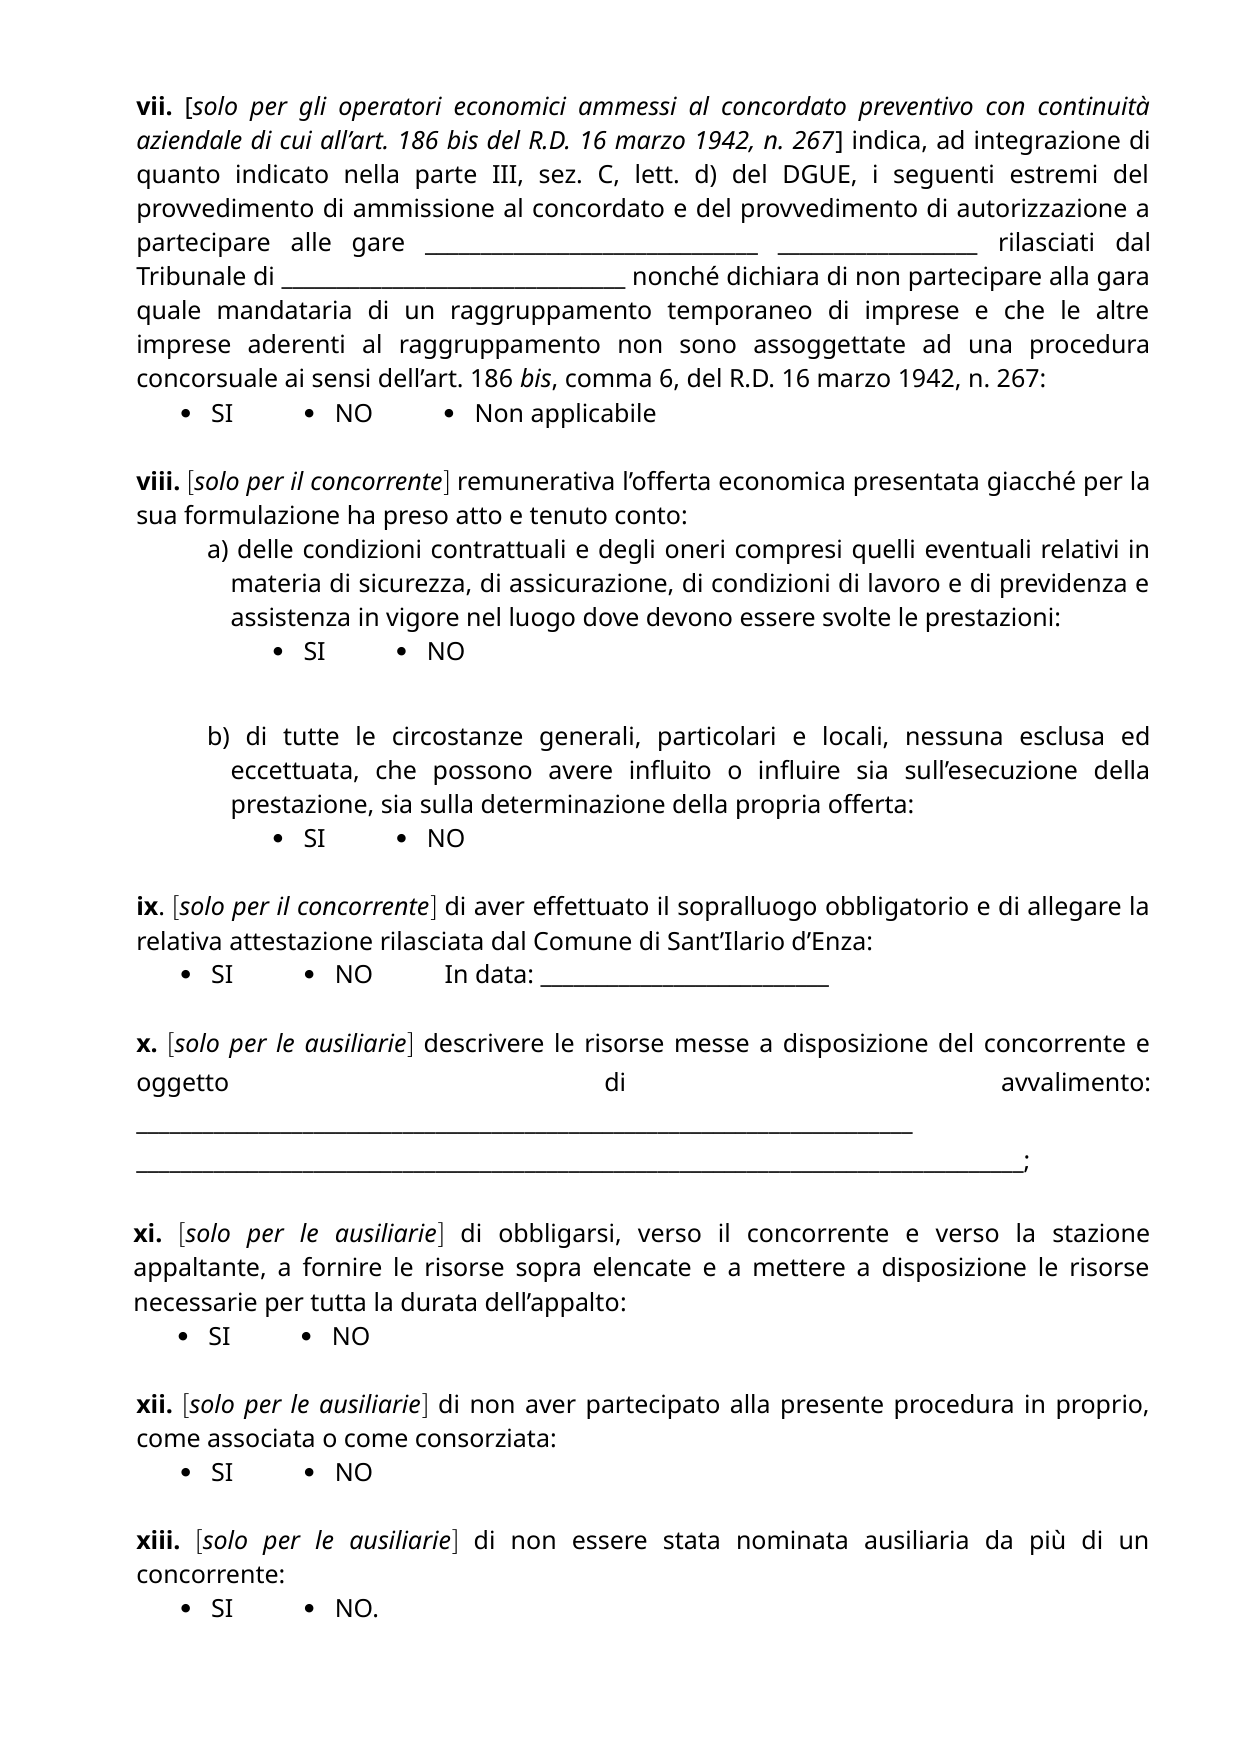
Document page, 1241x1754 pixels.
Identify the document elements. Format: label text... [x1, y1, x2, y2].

text SI NO In data: __________________________ [136, 957, 1151, 991]
text ix. solo per il concorrente di aver effettuato il sopralluogo obbligatorio e di allegare la relativa attestazione rilasciata dal Comune di Sant’Ilario d’Enza: [136, 889, 1151, 957]
text a) delle condizioni contrattuali e degli oneri compresi quelli eventuali relativi in materia di sicurezza, di assicurazione, di condizioni di lavoro e di previdenza e assistenza in vigore nel luogo dove devono essere svolte le prestazioni: [207, 531, 1151, 634]
text SI NO [133, 1318, 1151, 1352]
text viii. solo per il concorrente remunerativa l’offerta economica presentata giacché per la sua formulazione ha preso atto e tenuto conto: [136, 463, 1151, 531]
text xii. solo per le ausiliarie di non aver partecipato alla presente procedura in proprio, come associata o come consorziata: [136, 1386, 1151, 1454]
text SI NO [136, 1454, 1151, 1488]
text SI NO [222, 634, 1151, 668]
text b) di tutte le circostanze generali, particolari e locali, nessuna esclusa ed eccettuata, che possono avere influito o influire sia sull’esecuzione della prestazione, sia sulla determinazione della propria offerta: [207, 719, 1151, 821]
text SI NO Non applicabile [136, 395, 1151, 429]
text SI NO. [136, 1591, 1151, 1625]
text xiii. solo per le ausiliarie di non essere stata nominata ausiliaria da più di un concorrente: [136, 1523, 1151, 1591]
text xi. solo per le ausiliarie di obbligarsi, verso il concorrente e verso la stazione appaltante, a fornire le risorse sopra elencate e a mettere a disposizione le risorse necessarie per tutta la durata dell’appalto: [133, 1216, 1151, 1318]
text SI NO [222, 821, 1151, 855]
text vii. [solo per gli operatori economici ammessi al concordato preventivo con continuità aziendale di cui all’art. 186 bis del R.D. 16 marzo 1942, n. 267] indica, ad integrazione di quanto indicato nella parte III, sez. C, lett. d) del DGUE, i seguenti estremi del provvedimento di ammissione al concordato e del provvedimento di autorizzazione a partecipare alle gare ______________________________ __________________ rilasciati dal Tribunale di _______________________________ nonché dichiara di non partecipare alla gara quale mandataria di un raggruppamento temporaneo di imprese e che le altre imprese aderenti al raggruppamento non sono assoggettate ad una procedura concorsuale ai sensi dell’art. 186 bis, comma 6, del R.D. 16 marzo 1942, n. 267: [136, 89, 1151, 395]
text x. solo per le ausiliarie descrivere le risorse messe a disposizione del concorrente e oggetto di avvalimento: ______________________________________________________________________ ________________________________________________________________________________; [136, 1025, 1151, 1177]
